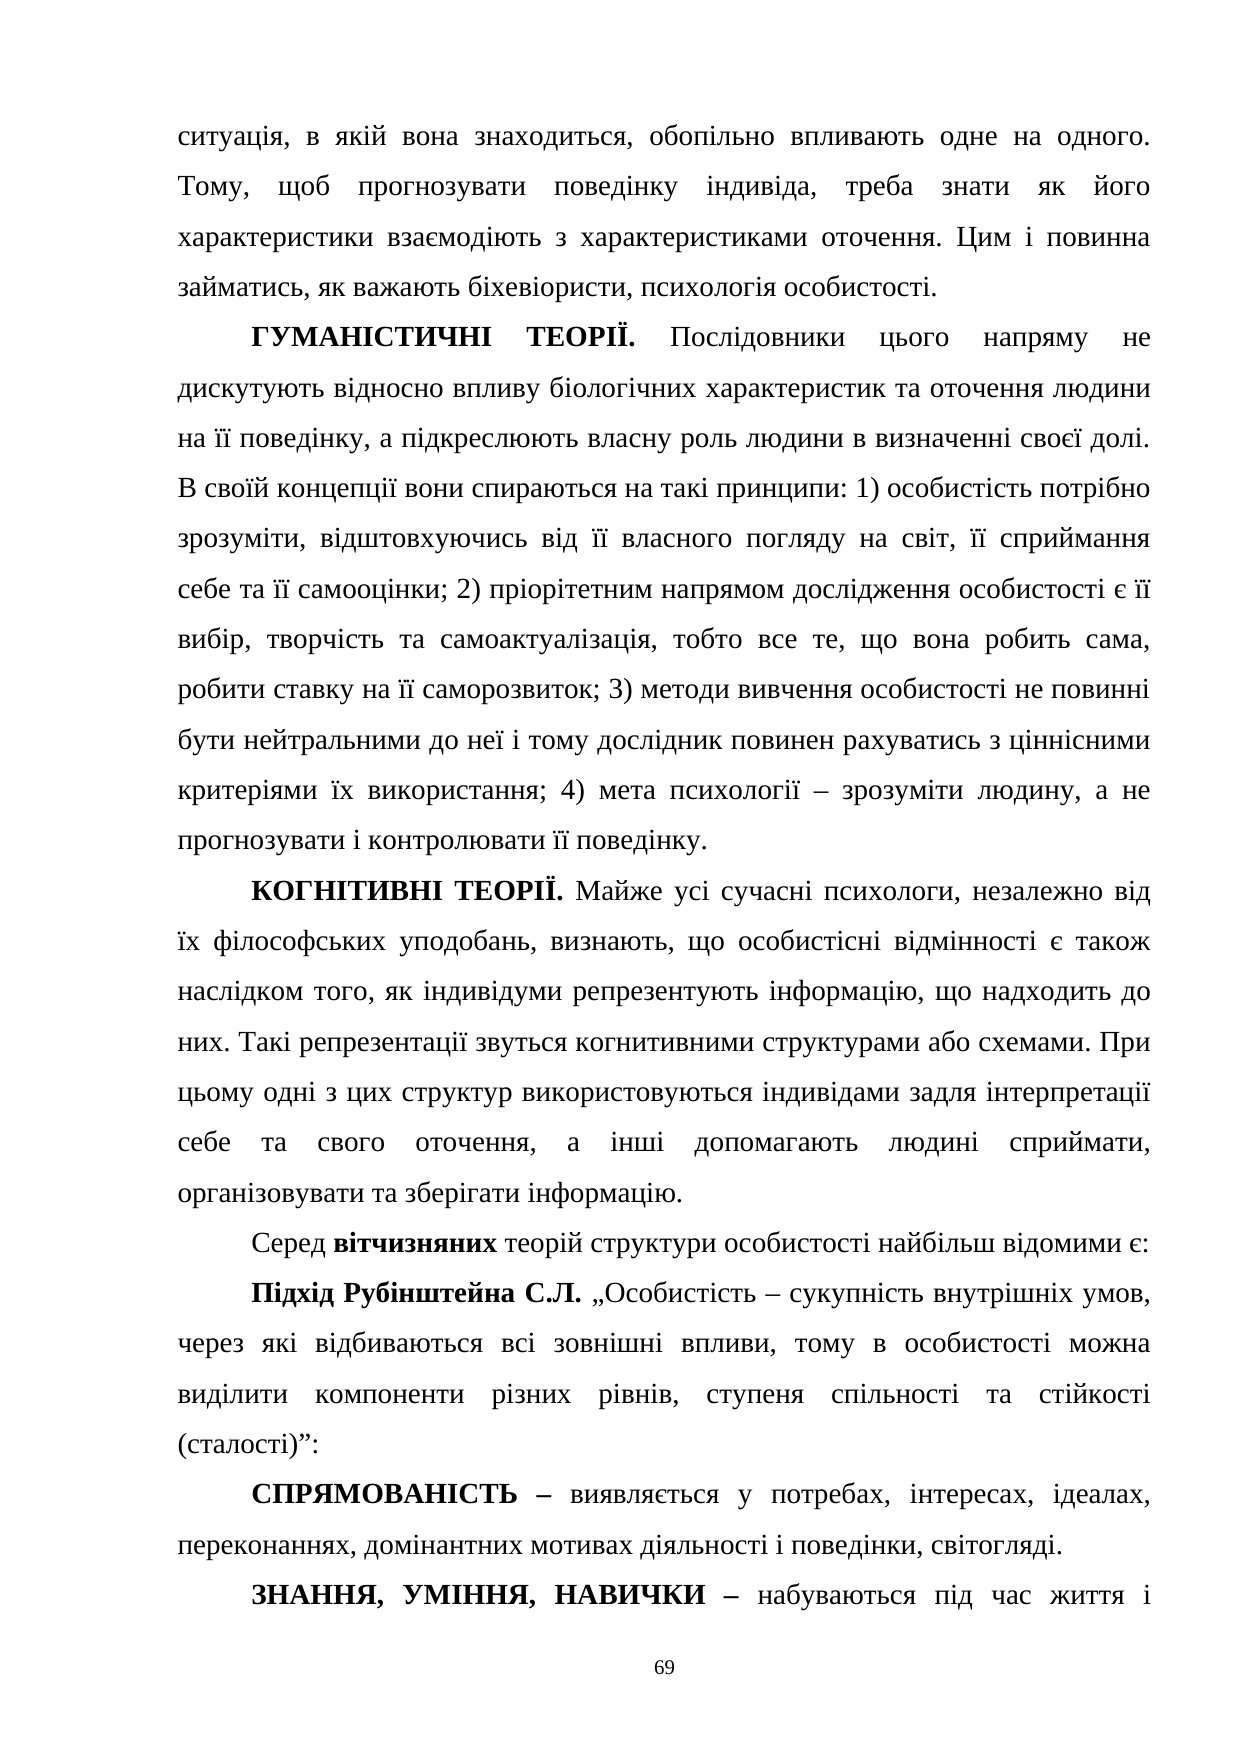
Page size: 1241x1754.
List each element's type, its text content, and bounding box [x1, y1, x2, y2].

text Підхід Рубінштейна С.Л. „Особистість – сукупність внутрішніх умов, через які відбиваються всі зовнішні впливи, тому в особистості можна виділити компоненти різних рівнів, ступеня спільності та стійкості (сталості)”: [177, 1275, 1152, 1460]
text СПРЯМОВАНІСТЬ – виявляється у потребах, інтересах, ідеалах, переконаннях, домінантних мотивах діяльності і поведінки, світогляді. [177, 1477, 1152, 1560]
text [177, 1577, 1152, 1611]
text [177, 118, 1152, 303]
text Серед вітчизняних теорій структури особистості найбільш відомими є: [177, 1225, 1152, 1258]
text ГУМАНІСТИЧНІ ТЕОРІЇ. Послідовники цього напряму не дискутують відносно впливу біологічних характеристик та оточення людини на її поведінку, а підкреслюють власну роль людини в визначенні своєї долі. В своїй концепції вони спираються на такі принципи: 1) особистість потрібно зрозуміти, відштовхуючись від її власного погляду на світ, її сприймання себе та її самооцінки; 2) пріорітетним напрямом дослідження особистості є її вибір, творчість та самоактуалізація, тобто все те, що вона робить сама, робити ставку на її саморозвиток; 3) методи вивчення особистості не повинні бути нейтральними до неї і тому дослідник повинен рахуватись з ціннісними критеріями їх використання; 4) мета психології – зрозуміти людину, а не прогнозувати і контролювати її поведінку. [177, 319, 1152, 856]
text КОГНІТИВНІ ТЕОРІЇ. Майже усі сучасні психологи, незалежно від їх філософських уподобань, визнають, що особистісні відмінності є також наслідком того, як індивідуми репрезентують інформацію, що надходить до них. Такі репрезентації звуться когнитивними структурами або схемами. При цьому одні з цих структур використовуються індивідами задля інтерпретації себе та свого оточення, а інші допомагають людині сприймати, організовувати та зберігати інформацію. [177, 873, 1152, 1208]
